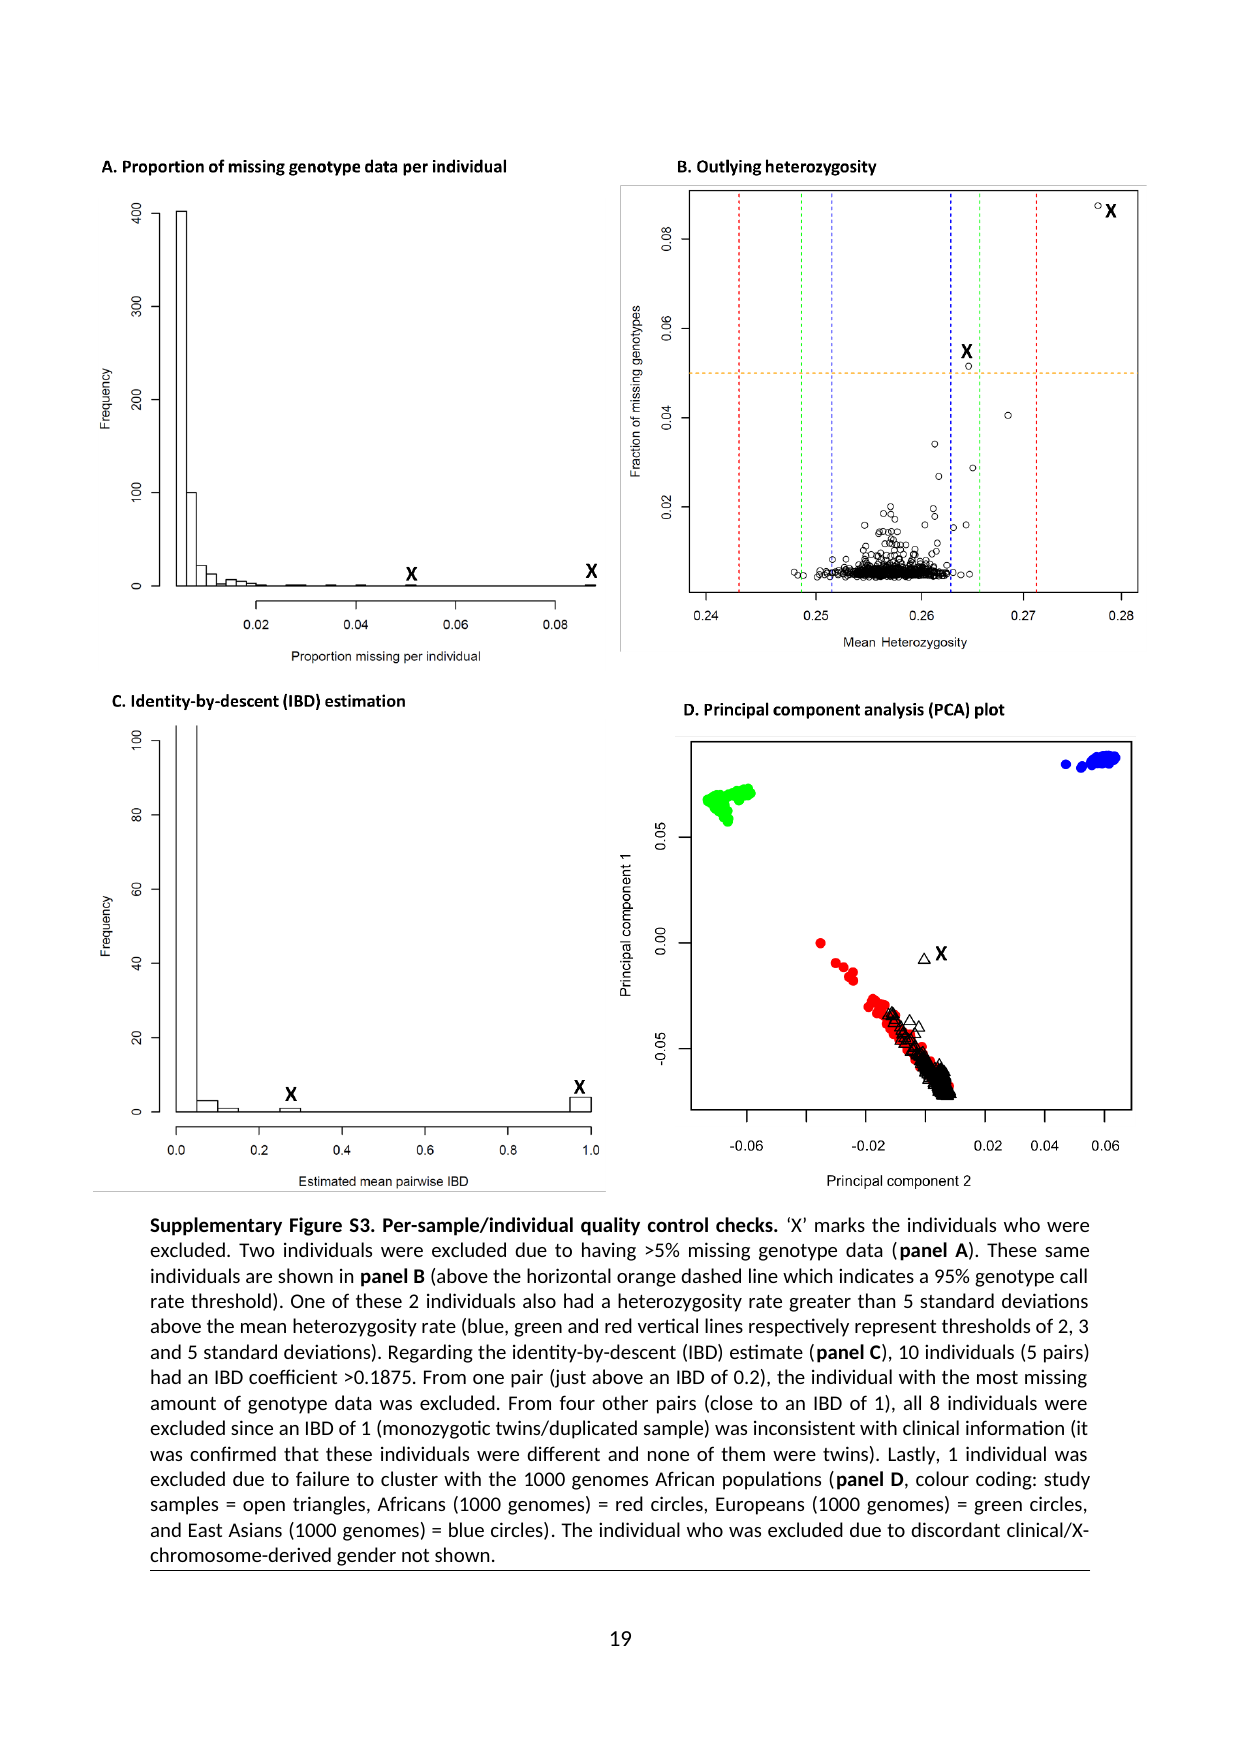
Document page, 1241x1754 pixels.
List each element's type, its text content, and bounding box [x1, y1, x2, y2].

picture [91, 150, 1163, 1198]
text Supplementary Figure S3. Per-sample/individual quality control checks. ‘X’ marks the individuals who were excluded. Two individuals were excluded due to having >5% missing genotype data (panel A). These same individuals are shown in panel B (above the horizontal orange dashed line which indicates a 95% genotype call rate threshold). One of these 2 individuals also had a heterozygosity rate greater than 5 standard deviations above the mean heterozygosity rate (blue, green and red vertical lines respectively represent thresholds of 2, 3 and 5 standard deviations). Regarding the identity-by-descent (IBD) estimate (panel C), 10 individuals (5 pairs) had an IBD coefficient >0.1875. From one pair (just above an IBD of 0.2), the individual with the most missing amount of genotype data was excluded. From four other pairs (close to an IBD of 1), all 8 individuals were excluded since an IBD of 1 (monozygotic twins/duplicated sample) was inconsistent with clinical information (it was confirmed that these individuals were different and none of them were twins). Lastly, 1 individual was excluded due to failure to cluster with the 1000 genomes African populations (panel D, colour coding: study samples = open triangles, Africans (1000 genomes) = red circles, Europeans (1000 genomes) = green circles, and East Asians (1000 genomes) = blue circles). The individual who was excluded due to discordant clinical/X-chromosome-derived gender not shown. [150, 1212, 1090, 1570]
